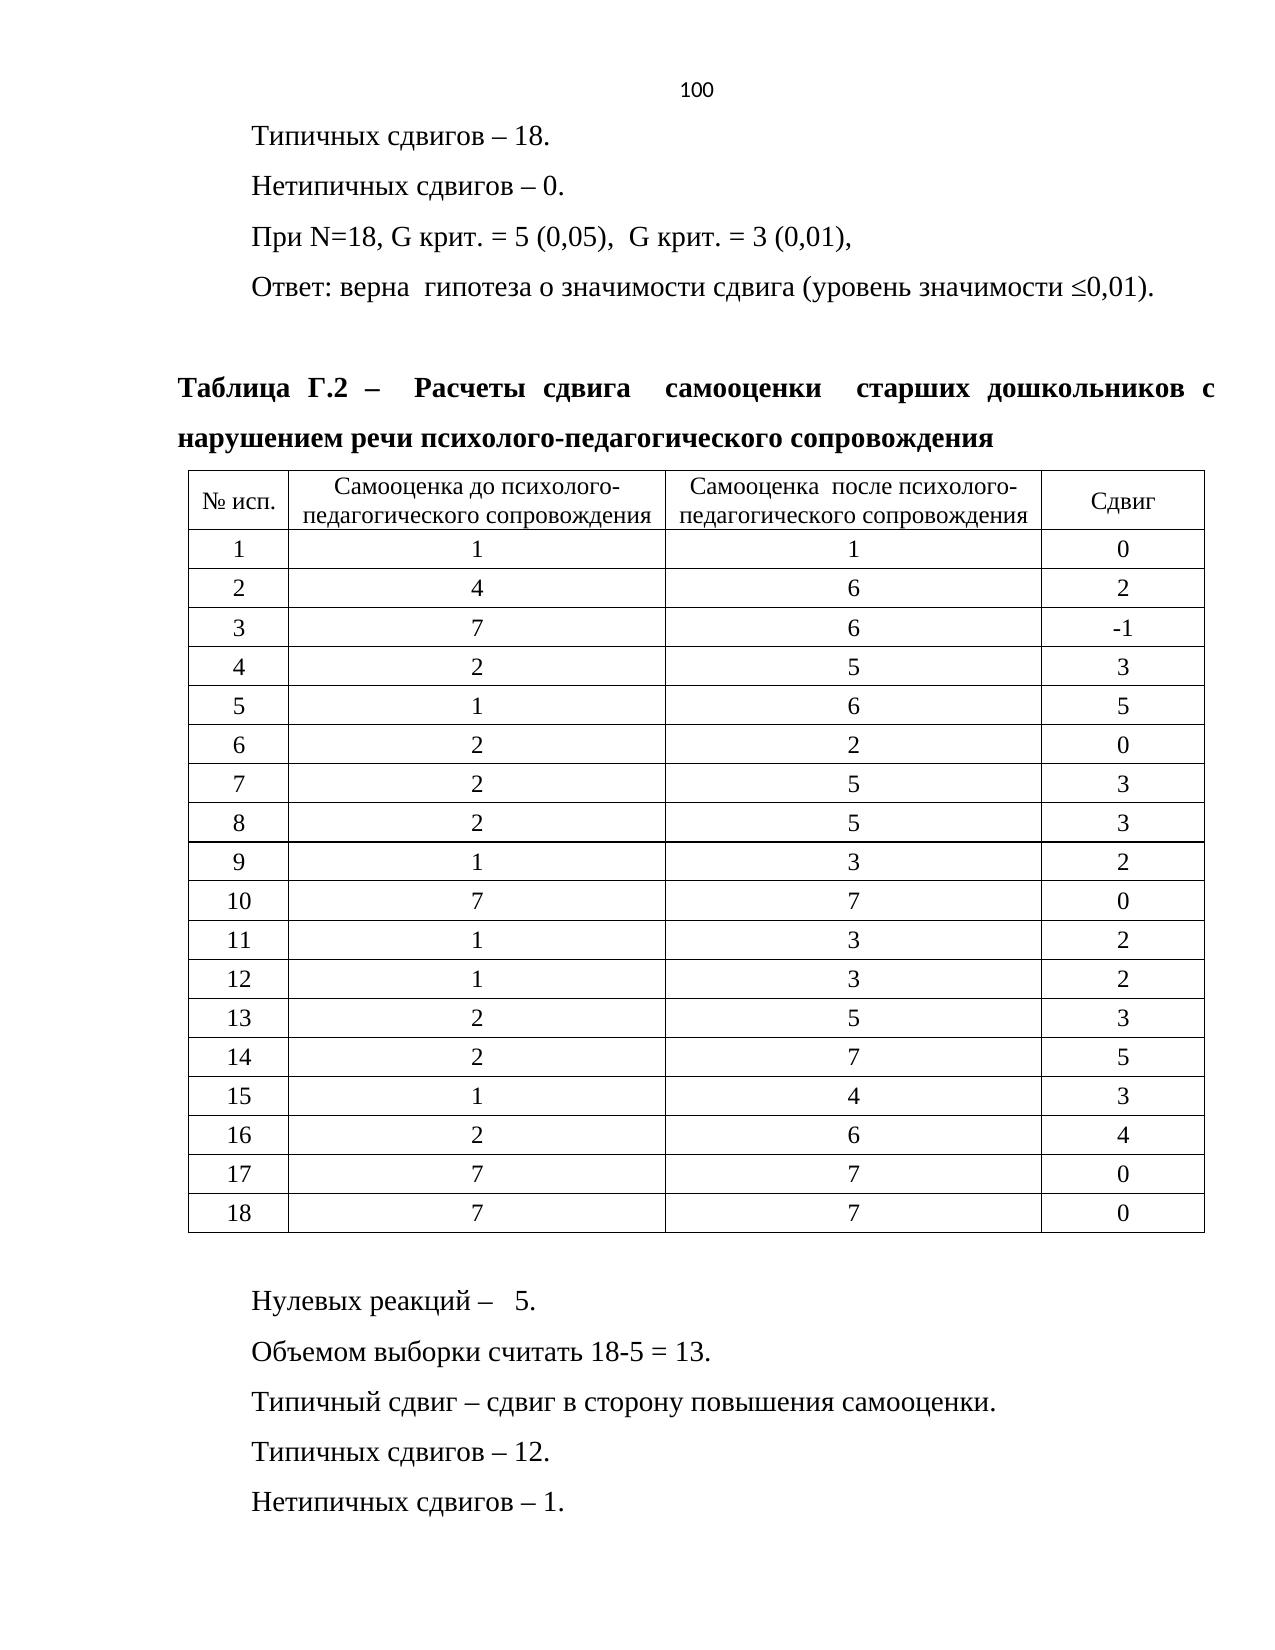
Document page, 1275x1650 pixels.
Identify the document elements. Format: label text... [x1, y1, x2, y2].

table_cell 7 [666, 1038, 1041, 1076]
table_cell 5 [1042, 686, 1204, 724]
table_cell 3 [1042, 1077, 1204, 1115]
table_cell 1 [289, 686, 665, 724]
table_cell 6 [666, 1116, 1041, 1154]
text Нетипичных сдвигов – 0. [177, 168, 1216, 202]
table_header Самооценка до психолого-педагогического сопровождения [289, 471, 665, 529]
table_cell 6 [666, 608, 1041, 646]
text Таблица Г.2 – Расчеты сдвига самооценки старших дошкольников с нарушением речи психолого-педагогического сопровождения [177, 370, 1216, 453]
table_cell 2 [289, 725, 665, 763]
table_cell 7 [189, 764, 288, 802]
table_cell 2 [1042, 960, 1204, 998]
table_cell 7 [289, 1194, 665, 1232]
text Ответ: верна гипотеза о значимости сдвига (уровень значимости ≤0,01). [177, 269, 1216, 303]
table_cell 2 [289, 647, 665, 685]
text Типичный сдвиг – сдвиг в сторону повышения самооценки. [177, 1384, 1216, 1417]
table_header Самооценка после психолого-педагогического сопровождения [666, 471, 1041, 529]
table_cell 2 [1042, 569, 1204, 607]
text Типичных сдвигов – 12. [177, 1434, 1216, 1468]
table_cell 16 [189, 1116, 288, 1154]
table_cell 2 [289, 999, 665, 1037]
table_cell 5 [666, 999, 1041, 1037]
table_cell 1 [289, 843, 665, 880]
text Нулевых реакций – 5. [177, 1283, 1216, 1317]
table_cell 2 [289, 764, 665, 802]
table_cell 2 [289, 1038, 665, 1076]
table_cell 1 [289, 960, 665, 998]
table_cell 9 [189, 843, 288, 880]
table_cell 6 [666, 569, 1041, 607]
table_cell 7 [666, 881, 1041, 919]
table_cell 4 [189, 647, 288, 685]
table_cell 1 [289, 921, 665, 958]
table_cell 5 [666, 764, 1041, 802]
table_cell 3 [1042, 999, 1204, 1037]
table_cell 2 [289, 803, 665, 841]
text Объемом выборки считать 18-5 = 13. [177, 1334, 1216, 1367]
table_cell 5 [1042, 1038, 1204, 1076]
text Нетипичных сдвигов – 1. [177, 1484, 1216, 1518]
table_cell 1 [289, 530, 665, 568]
table_cell 0 [1042, 530, 1204, 568]
table_header № исп. [189, 471, 288, 529]
table_header Сдвиг [1042, 471, 1204, 529]
table_cell 0 [1042, 881, 1204, 919]
table_cell 0 [1042, 1155, 1204, 1193]
table_cell 18 [189, 1194, 288, 1232]
table_cell 2 [1042, 921, 1204, 958]
table_cell 3 [189, 608, 288, 646]
table_cell -1 [1042, 608, 1204, 646]
table_cell 1 [666, 530, 1041, 568]
table_cell 4 [289, 569, 665, 607]
table_cell 10 [189, 881, 288, 919]
table_cell 3 [666, 843, 1041, 880]
table_cell 5 [666, 803, 1041, 841]
table_cell 6 [666, 686, 1041, 724]
text Типичных сдвигов – 18. [177, 118, 1216, 152]
table_cell 2 [666, 725, 1041, 763]
table_cell 15 [189, 1077, 288, 1115]
table_cell 12 [189, 960, 288, 998]
table_cell 3 [666, 921, 1041, 958]
table_cell 3 [1042, 647, 1204, 685]
table_cell 0 [1042, 1194, 1204, 1232]
table_cell 7 [289, 1155, 665, 1193]
table_cell 3 [1042, 803, 1204, 841]
table_cell 1 [189, 530, 288, 568]
table_cell 7 [289, 881, 665, 919]
table_cell 5 [189, 686, 288, 724]
table_cell 5 [666, 647, 1041, 685]
table_cell 7 [666, 1155, 1041, 1193]
table_cell 8 [189, 803, 288, 841]
table_cell 2 [1042, 843, 1204, 880]
table_cell 3 [1042, 764, 1204, 802]
table_cell 17 [189, 1155, 288, 1193]
table_cell 7 [666, 1194, 1041, 1232]
table_cell 7 [289, 608, 665, 646]
table_cell 3 [666, 960, 1041, 998]
table_cell 2 [289, 1116, 665, 1154]
table_cell 4 [666, 1077, 1041, 1115]
table_cell 11 [189, 921, 288, 958]
table_cell 6 [189, 725, 288, 763]
table_cell 13 [189, 999, 288, 1037]
table_cell 14 [189, 1038, 288, 1076]
table_cell 1 [289, 1077, 665, 1115]
table_cell 4 [1042, 1116, 1204, 1154]
table_cell 2 [189, 569, 288, 607]
table_cell 0 [1042, 725, 1204, 763]
text При N=18, G крит. = 5 (0,05), G крит. = 3 (0,01), [177, 219, 1216, 252]
